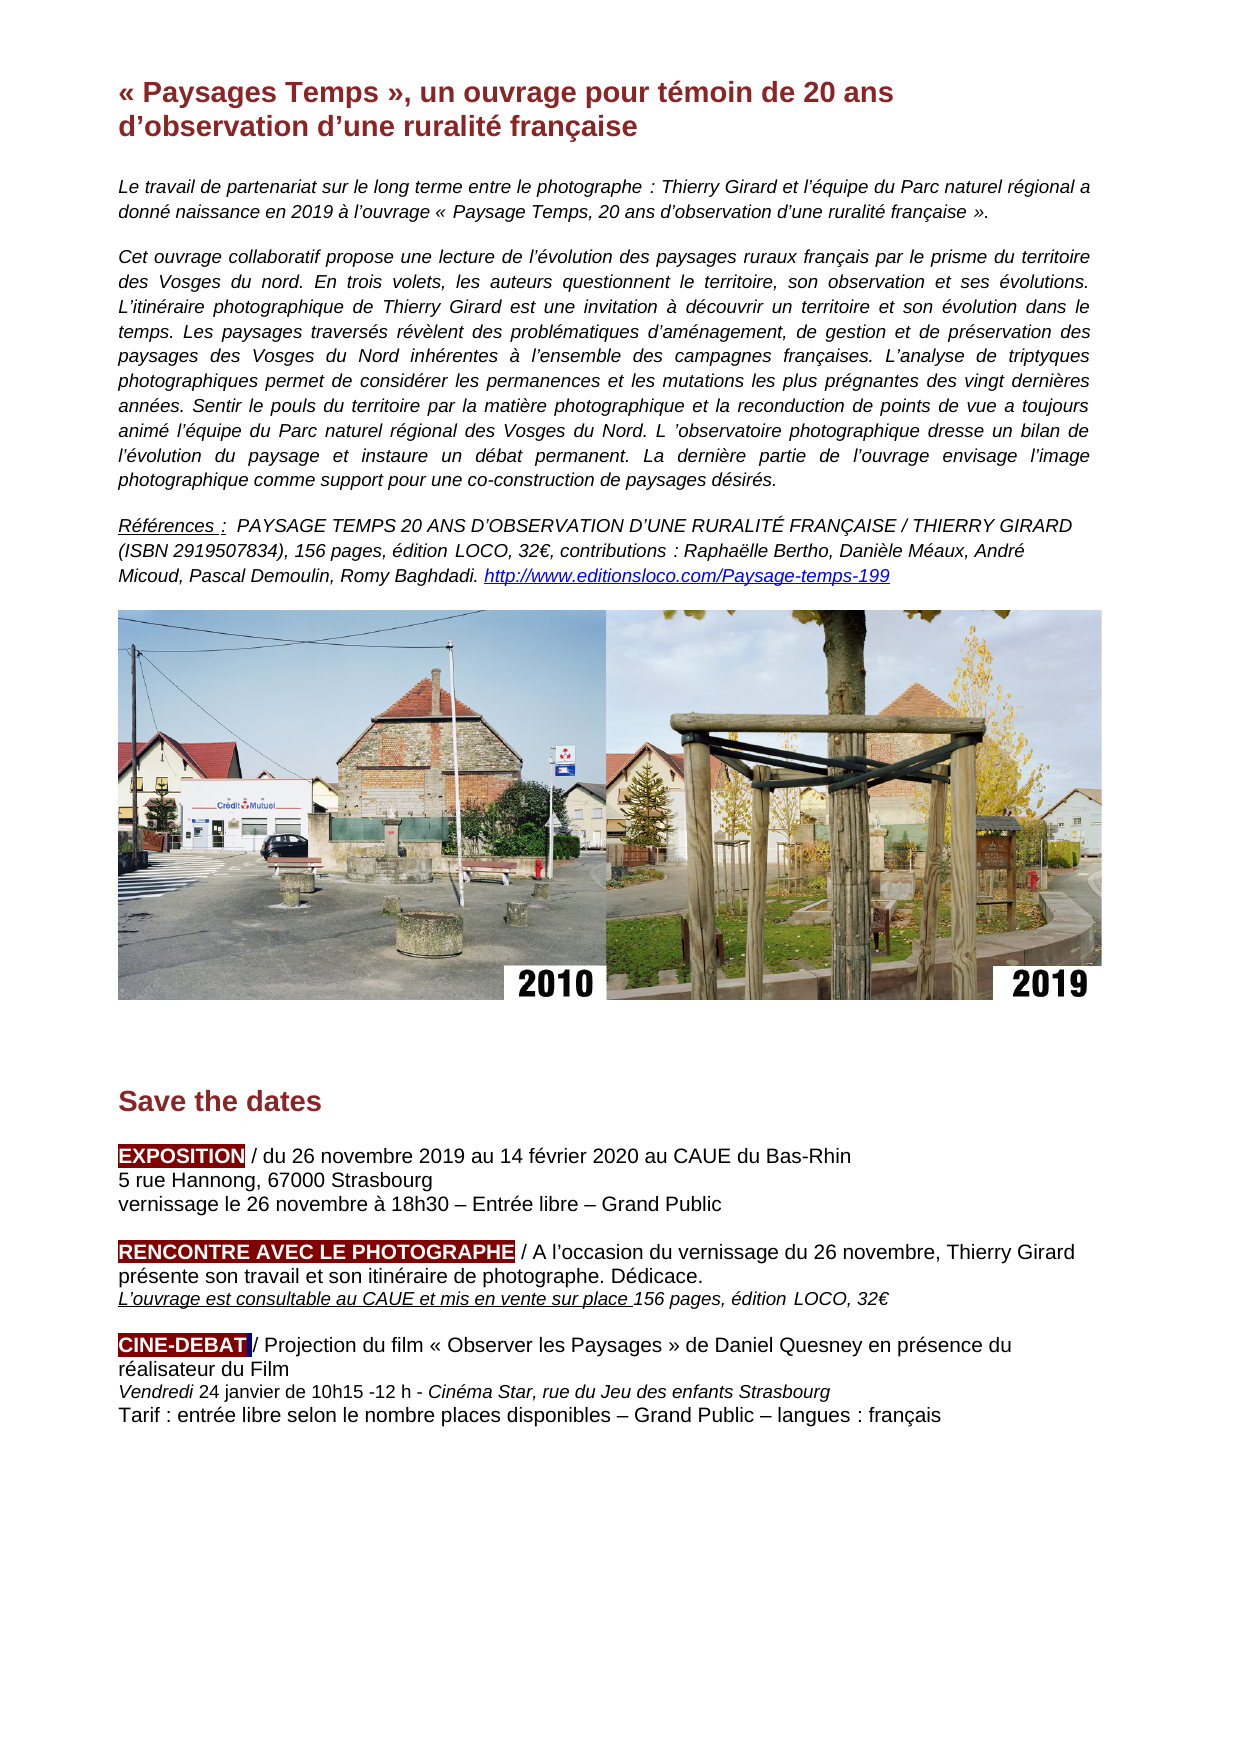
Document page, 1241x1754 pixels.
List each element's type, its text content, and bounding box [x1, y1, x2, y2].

text L’ouvrage est consultable au CAUE et mis en vente sur place 156 pages, édition LOCO, 32€ [118, 1287, 1093, 1309]
text Save the dates [118, 1084, 1093, 1118]
text RENCONTRE AVEC LE PHOTOGRAPHE / A l’occasion du vernissage du 26 novembre, Thierry Girard présente son travail et son itinéraire de photographe. Dédicace. [118, 1239, 1093, 1287]
text Cet ouvrage collaboratif propose une lecture de l’évolution des paysages ruraux français par le prisme du territoire des Vosges du nord. En trois volets, les auteurs questionnent le territoire, son observation et ses évolutions. L’itinéraire photographique de Thierry Girard est une invitation à découvrir un territoire et son évolution dans le temps. Les paysages traversés révèlent des problématiques d’aménagement, de gestion et de préservation des paysages des Vosges du Nord inhérentes à l’ensemble des campagnes françaises. L’analyse de triptyques photographiques permet de considérer les permanences et les mutations les plus prégnantes des vingt dernières années. Sentir le pouls du territoire par la matière photographique et la reconduction de points de vue a toujours animé l’équipe du Parc naturel régional des Vosges du Nord. L ’observatoire photographique dresse un bilan de l’évolution du paysage et instaure un débat permanent. La dernière partie de l’ouvrage envisage l’image photographique comme support pour une co-construction de paysages désirés. [118, 246, 1093, 491]
text vernissage le 26 novembre à 18h30 – Entrée libre – Grand Public [118, 1192, 1093, 1216]
text Tarif : entrée libre selon le nombre places disponibles – Grand Public – langues : français [118, 1402, 1093, 1426]
text 5 rue Hannong, 67000 Strasbourg [118, 1168, 1093, 1192]
text « Paysages Temps », un ouvrage pour témoin de 20 ans d’observation d’une ruralité française [118, 75, 1093, 142]
text Vendredi 24 janvier de 10h15 -12 h - Cinéma Star, rue du Jeu des enfants Strasbourg [118, 1381, 1093, 1402]
text Le travail de partenariat sur le long terme entre le photographe : Thierry Girard et l’équipe du Parc naturel régional a donné naissance en 2019 à l’ouvrage « Paysage Temps, 20 ans d’observation d’une ruralité française ». [118, 176, 1093, 222]
text CINE-DEBAT / Projection du film « Observer les Paysages » de Daniel Quesney en présence du réalisateur du Film [118, 1333, 1093, 1381]
text EXPOSITION / du 26 novembre 2019 au 14 février 2020 au CAUE du Bas-Rhin [245, 1144, 1093, 1168]
picture [118, 610, 1102, 1000]
text Références : PAYSAGE TEMPS 20 ANS D’OBSERVATION D’UNE RURALITÉ FRANÇAISE / THIERRY GIRARD (ISBN 2919507834), 156 pages, édition LOCO, 32€, contributions : Raphaëlle Bertho, Danièle Méaux, André Micoud, Pascal Demoulin, Romy Baghdadi. http://www.editionsloco.com/Paysage-temps-199 [118, 515, 1093, 586]
